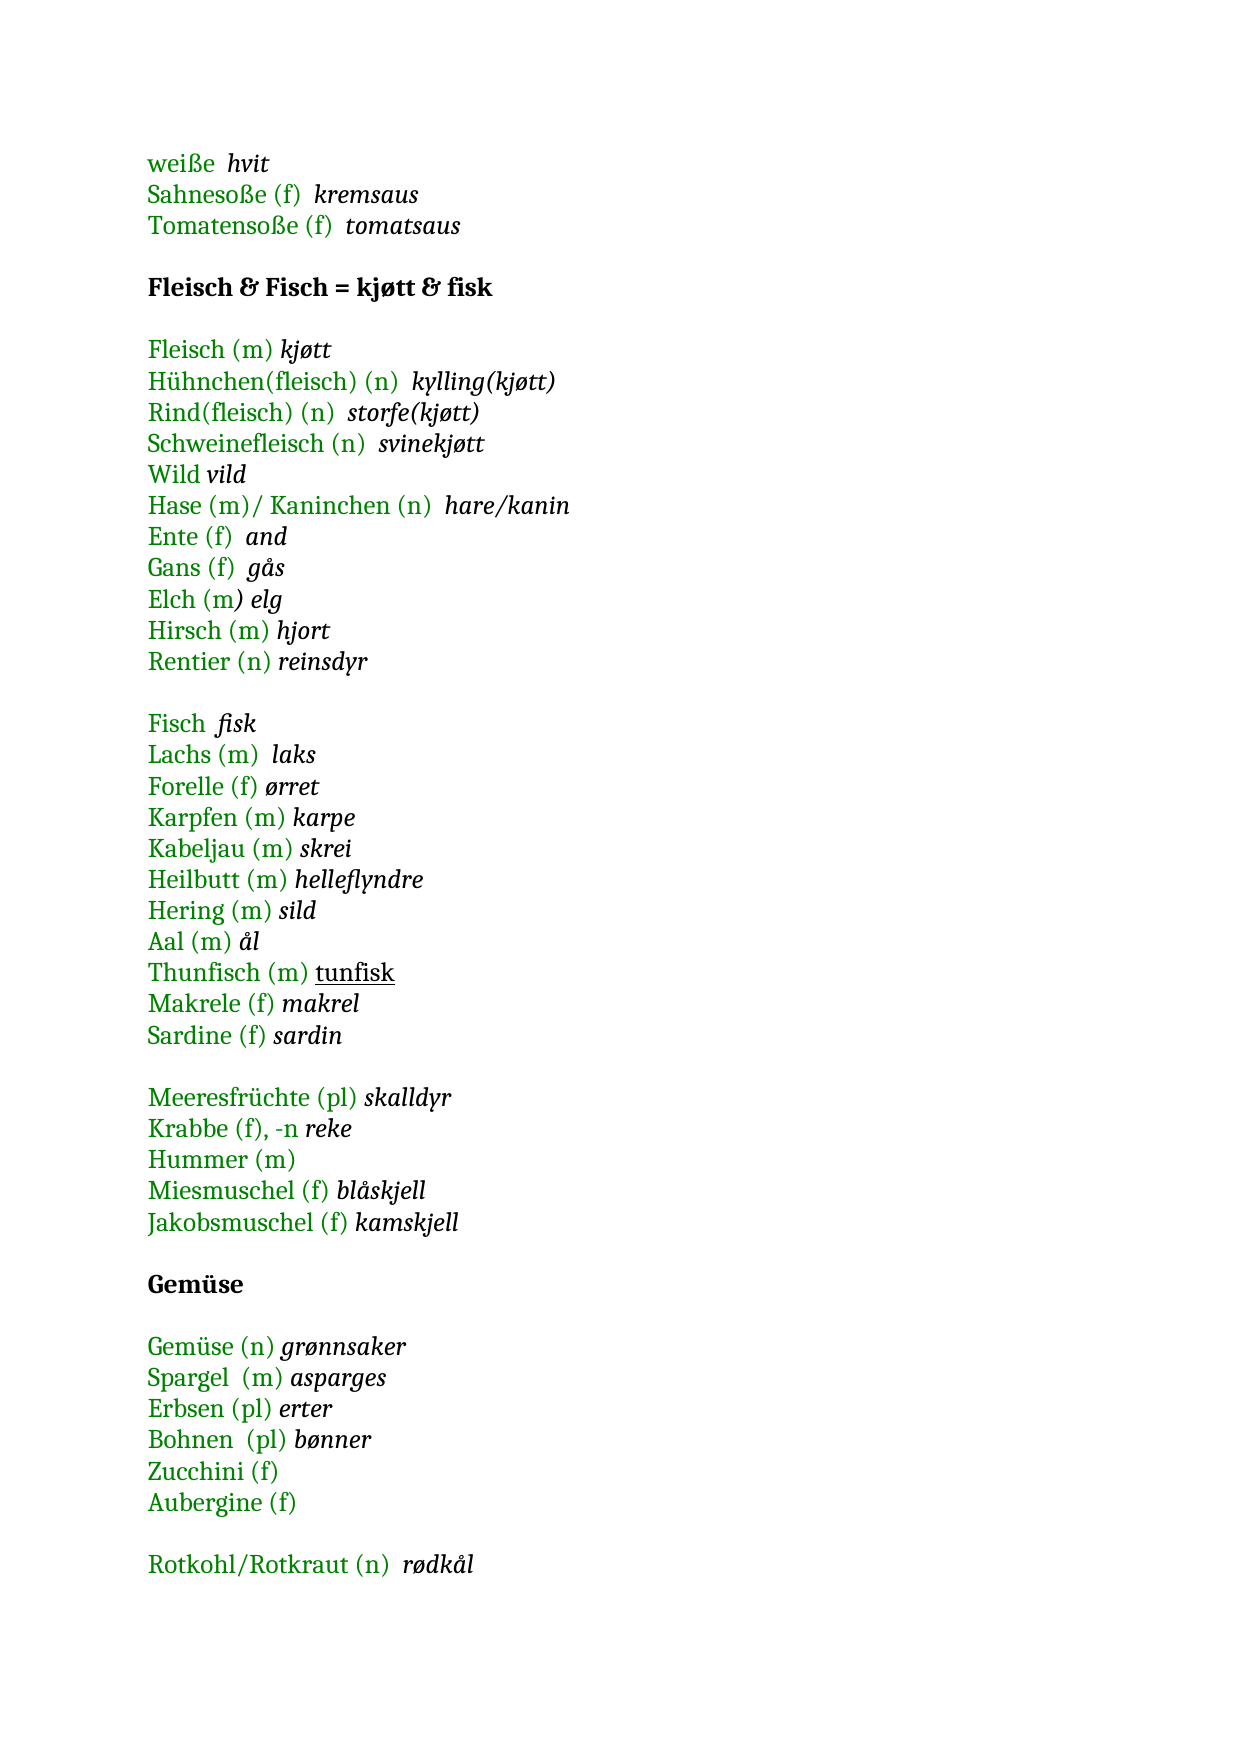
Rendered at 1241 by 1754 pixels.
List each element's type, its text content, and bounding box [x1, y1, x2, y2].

text Wild vild [148, 459, 1093, 490]
text Hühnchen(fleisch) (n) kylling(kjøtt) [148, 366, 1093, 397]
text Lachs (m) laks [148, 739, 1093, 771]
text Kabeljau (m) skrei [148, 833, 1093, 864]
text Aubergine (f) [148, 1487, 1093, 1518]
text Fisch fisk [148, 708, 1093, 739]
text Gemüse (n) grønnsaker [148, 1331, 1093, 1362]
text Erbsen (pl) erter [148, 1393, 1093, 1424]
text Rind(fleisch) (n) storfe(kjøtt) [148, 397, 1093, 428]
text Makrele (f) makrel [148, 988, 1093, 1020]
text Zucchini (f) [148, 1456, 1093, 1487]
text weiße hvit [148, 148, 1093, 179]
text Meeresfrüchte (pl) skalldyr [148, 1082, 1093, 1113]
text Schweinefleisch (n) svinekjøtt [148, 428, 1093, 459]
text Rotkohl/Rotkraut (n) rødkål [148, 1549, 1093, 1580]
text Hirsch (m) hjort [148, 615, 1093, 646]
text Tomatensoße (f) tomatsaus [148, 210, 1093, 241]
text Sahnesoße (f) kremsaus [148, 179, 1093, 210]
text Karpfen (m) karpe [148, 802, 1093, 833]
text Thunfisch (m) tunfisk [148, 957, 1093, 988]
text Miesmuschel (f) blåskjell [148, 1175, 1093, 1207]
text Sardine (f) sardin [148, 1020, 1093, 1051]
text Aal (m) ål [148, 926, 1093, 957]
text Rentier (n) reinsdyr [148, 646, 1093, 677]
text Elch (m) elg [148, 584, 1093, 615]
text Forelle (f) ørret [148, 771, 1093, 802]
text Hummer (m) [148, 1144, 1093, 1175]
text Gans (f) gås [148, 552, 1093, 584]
text Fleisch & Fisch = kjøtt & fisk [148, 272, 1093, 303]
text Krabbe (f), -n reke [148, 1113, 1093, 1144]
text Hering (m) sild [148, 895, 1093, 926]
text Fleisch (m) kjøtt [148, 334, 1093, 366]
text Gemüse [148, 1269, 1093, 1300]
text Bohnen (pl) bønner [148, 1424, 1093, 1456]
text Heilbutt (m) helleflyndre [148, 864, 1093, 895]
text Ente (f) and [148, 521, 1093, 552]
text Hase (m)/ Kaninchen (n) hare/kanin [148, 490, 1093, 521]
text Spargel (m) asparges [148, 1362, 1093, 1393]
text Jakobsmuschel (f) kamskjell [148, 1207, 1093, 1238]
